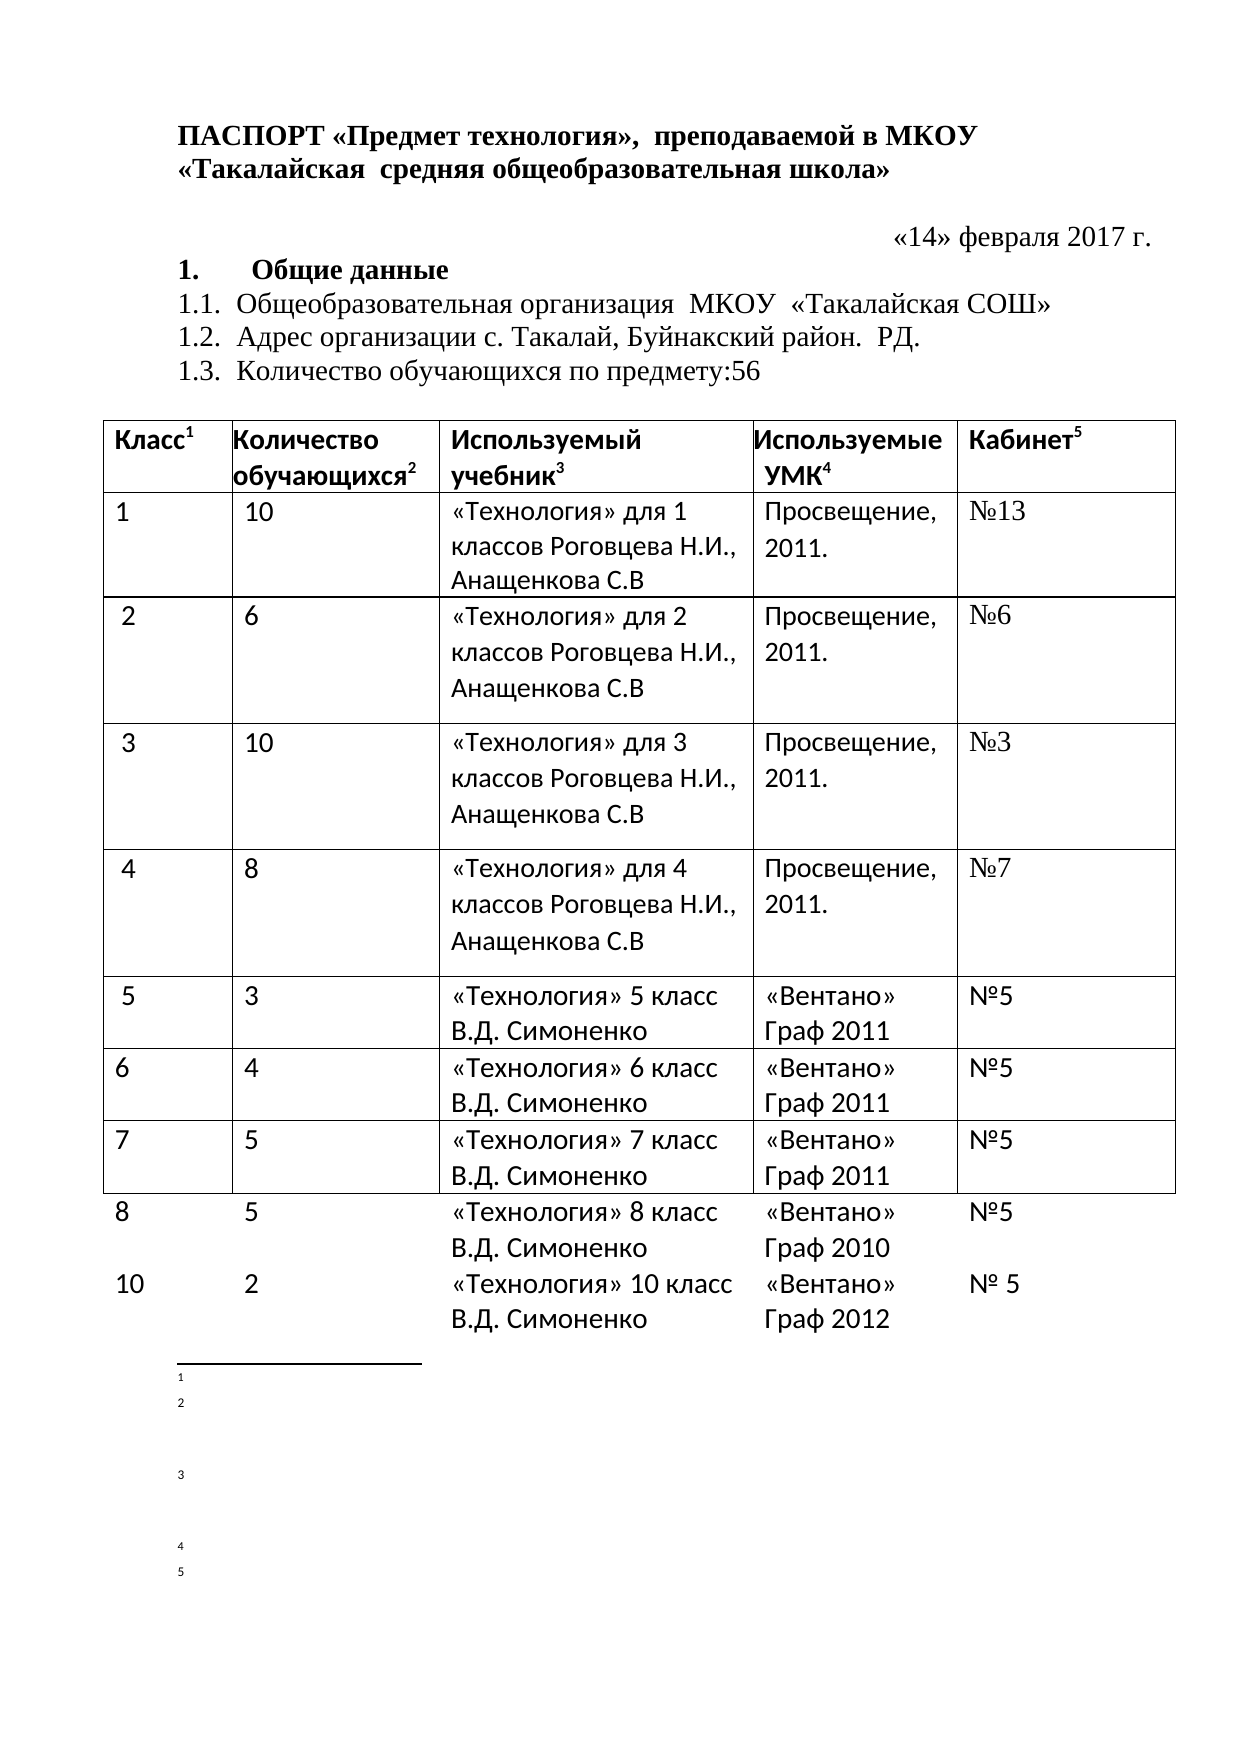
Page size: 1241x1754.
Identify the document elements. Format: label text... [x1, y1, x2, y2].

table_cell «Технология» 10 класс В.Д. Симоненко [440, 1265, 753, 1336]
table_cell 3 [104, 724, 232, 849]
table_header Используемые УМК [754, 421, 957, 492]
table_cell «Вентано» Граф 2010 [753, 1194, 958, 1265]
table_cell 10 [233, 493, 439, 596]
table_cell 2 [233, 1265, 439, 1336]
table_cell 5 [233, 1194, 439, 1265]
table_header Класс [104, 421, 232, 492]
table_cell 5 [233, 1121, 439, 1192]
table_cell №6 [958, 598, 1175, 723]
table_cell №5 [958, 1049, 1175, 1120]
table_cell 1 [104, 493, 232, 596]
table_cell «Технология» для 4 классов Роговцева Н.И., Анащенкова С.В [440, 850, 753, 976]
table_cell «Технология» для 1 классов Роговцева Н.И., Анащенкова С.В [644, 493, 753, 596]
table_cell №5 [958, 977, 1175, 1048]
table_cell 5 [104, 977, 232, 1048]
table_cell №13 [958, 493, 1175, 596]
table_cell №3 [958, 724, 1175, 849]
list Общие данные [177, 252, 1152, 286]
table_cell 6 [233, 598, 439, 723]
table_cell «Технология» для 2 классов Роговцева Н.И., Анащенкова С.В [440, 598, 753, 723]
table_cell 4 [104, 850, 232, 976]
table_header Количество обучающихся [233, 421, 439, 492]
table_cell 4 [233, 1049, 439, 1120]
table_cell 2 [104, 598, 232, 723]
table_cell «Вентано» Граф 2011 [754, 1121, 957, 1192]
table_cell 8 [103, 1194, 233, 1265]
table_cell «Технология» 6 класс В.Д. Симоненко [440, 1049, 753, 1120]
table_cell «Вентано» Граф 2011 [754, 1049, 957, 1120]
table_cell 10 [233, 724, 439, 849]
table_cell «Технология» для 3 классов Роговцева Н.И., Анащенкова С.В [440, 724, 753, 849]
table_cell 10 [103, 1265, 233, 1336]
table_cell Просвещение, 2011. [754, 493, 957, 596]
table_header Кабинет [958, 421, 1175, 492]
list Общеобразовательная организация МКОУ «Такалайская СОШ» [177, 286, 1152, 319]
table_header Используемый учебник [440, 421, 753, 492]
table_cell «Вентано» Граф 2011 [754, 977, 957, 1048]
list Количество обучающихся по предмету:56 [177, 353, 1152, 386]
table_cell 7 [104, 1121, 232, 1192]
table_cell Просвещение, 2011. [754, 850, 957, 976]
table_cell №7 [958, 850, 1175, 976]
list Адрес организации с. Такалай, Буйнакский район. РД. [177, 319, 1152, 353]
text «14» февраля 2017 г. [177, 219, 1152, 252]
table_cell «Технология» 5 класс В.Д. Симоненко [440, 977, 753, 1048]
text ПАСПОРТ «Предмет технология», преподаваемой в МКОУ «Такалайская средняя общеобразовательная школа» [177, 118, 1152, 185]
table_cell 6 [104, 1049, 232, 1120]
table_cell Просвещение, 2011. [754, 598, 957, 723]
table_cell «Технология» 8 класс В.Д. Симоненко [440, 1194, 753, 1265]
table_cell №5 [958, 1121, 1175, 1192]
table_cell №5 [958, 1194, 1176, 1265]
table_cell Просвещение, 2011. [754, 724, 957, 849]
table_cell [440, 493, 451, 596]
table_cell «Технология» 7 класс В.Д. Симоненко [440, 1121, 753, 1192]
table_cell 3 [233, 977, 439, 1048]
table_cell «Вентано» Граф 2012 [753, 1265, 958, 1336]
table_cell № 5 [958, 1265, 1176, 1336]
table_cell 8 [233, 850, 439, 976]
